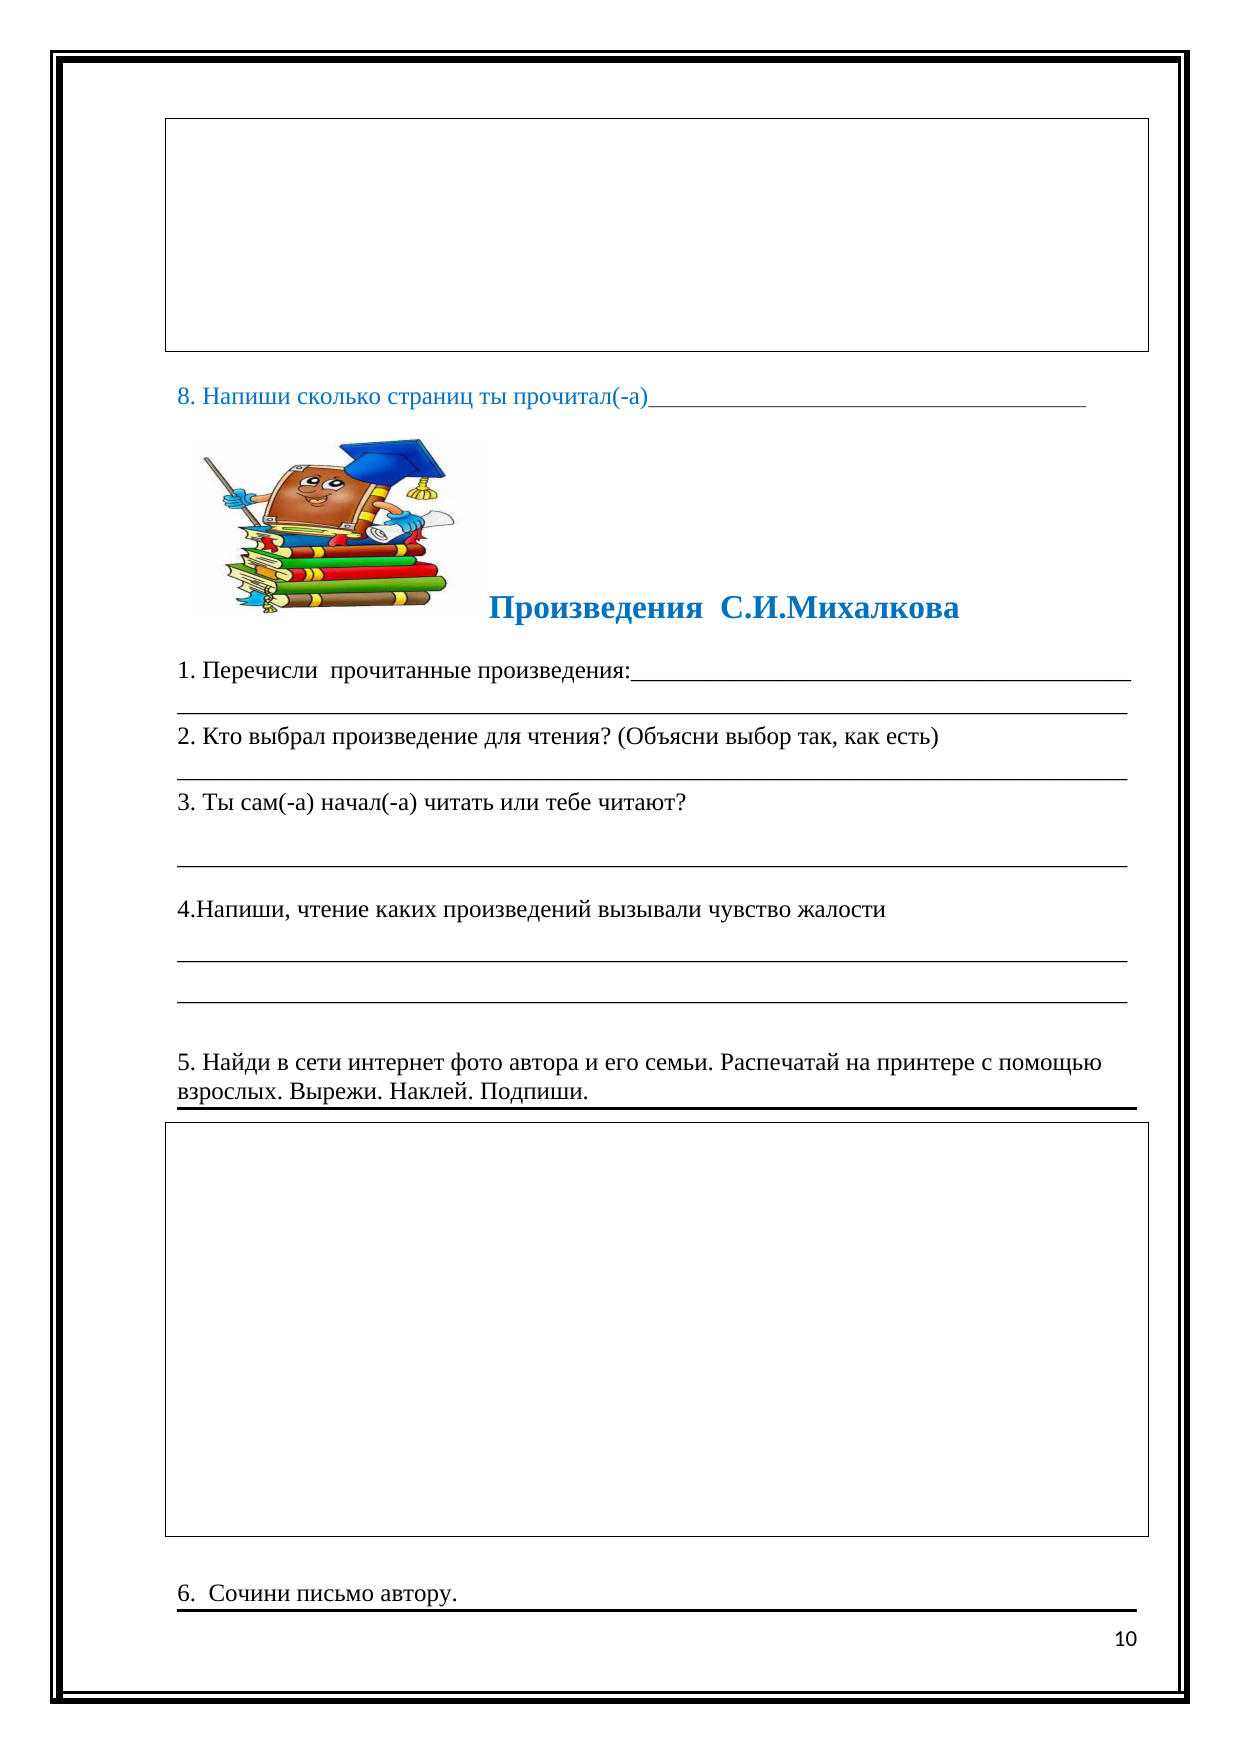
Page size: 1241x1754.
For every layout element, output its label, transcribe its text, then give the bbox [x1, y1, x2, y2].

text 5. Найди в сети интернет фото автора и его семьи. Распечатай на принтере с помощью взрослых. Вырежи. Наклей. Подпиши. [177, 1018, 1137, 1107]
text ____________________________________________________________________________ [177, 936, 1137, 964]
table_header [166, 119, 1148, 351]
text ____________________________________________________________________________ [177, 841, 1137, 869]
picture [193, 438, 489, 619]
text ____________________________________________________________________________ [177, 977, 1137, 1006]
text 6. Сочини письмо автору. [177, 1578, 1137, 1609]
text 1. Перечисли прочитанные произведения:________________________________________ ____________________________________________________________________________2. Кто выбрал произведение для чтения? (Объясни выбор так, как есть) ____________________________________________________________________________ 3. Ты сам(-а) начал(-а) читать или тебе читают? [177, 655, 1137, 816]
table_header [166, 1123, 1148, 1536]
text 4.Напиши, чтение каких произведений вызывали чувство жалости [177, 894, 1137, 923]
text 8. Напиши сколько страниц ты прочитал(-а)___________________________________ [177, 381, 1137, 410]
